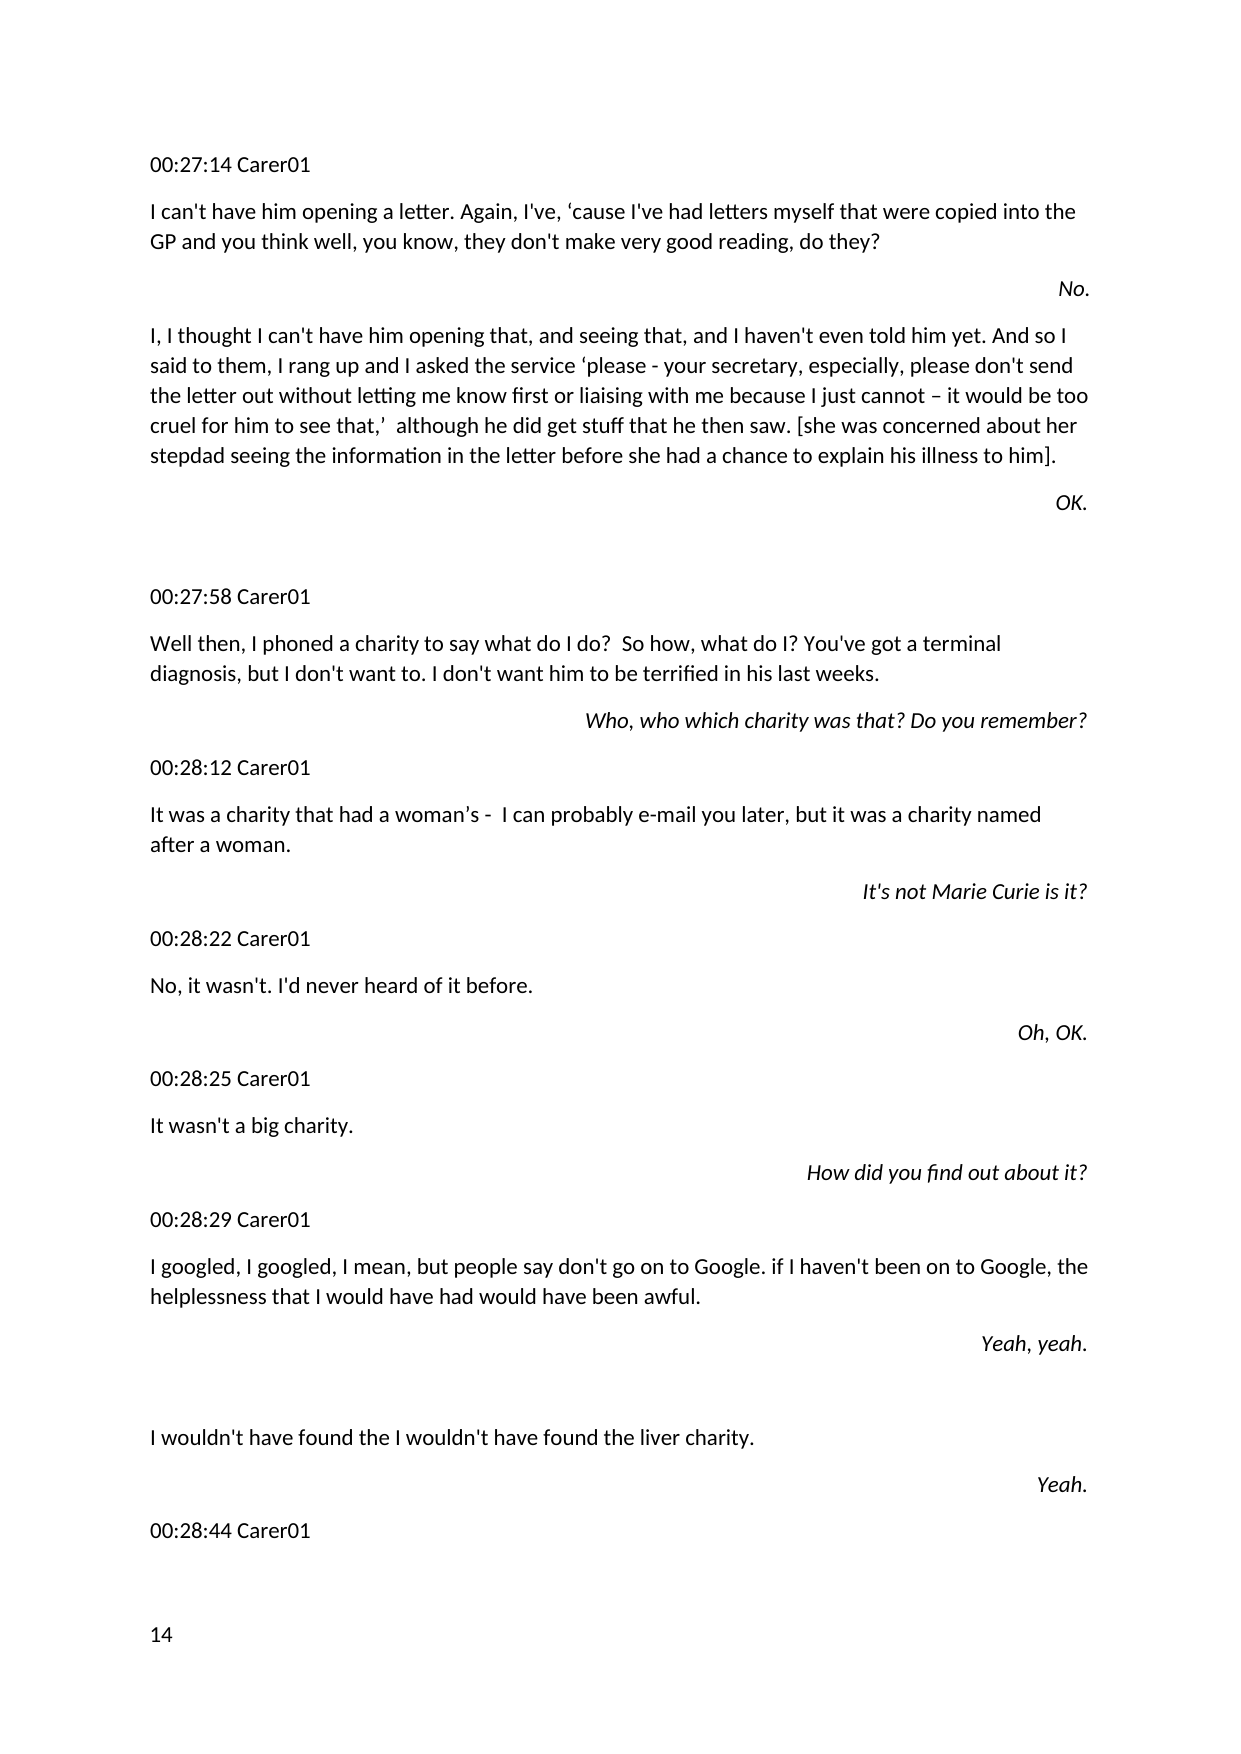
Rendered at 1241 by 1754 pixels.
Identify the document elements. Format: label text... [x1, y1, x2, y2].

text Yeah. [150, 1470, 1090, 1498]
text Well then, I phoned a charity to say what do I do? So how, what do I? You've got a terminal diagnosis, but I don't want to. I don't want him to be terrified in his last weeks. [150, 629, 1090, 687]
text It wasn't a big charity. [150, 1111, 1090, 1139]
text 00:27:14 Carer01 [150, 150, 1090, 178]
text Oh, OK. [150, 1018, 1090, 1046]
text 00:28:44 Carer01 [150, 1517, 1090, 1545]
text Yeah, yeah. [150, 1329, 1090, 1357]
text 00:28:29 Carer01 [150, 1205, 1090, 1233]
text No. [150, 274, 1090, 302]
text 00:28:22 Carer01 [150, 924, 1090, 952]
text I googled, I googled, I mean, but people say don't go on to Google. if I haven't been on to Google, the helplessness that I would have had would have been awful. [150, 1252, 1090, 1310]
text How did you find out about it? [150, 1158, 1090, 1186]
text 00:28:25 Carer01 [150, 1064, 1090, 1093]
text OK. [150, 488, 1090, 517]
text It was a charity that had a woman’s - I can probably e-mail you later, but it was a charity named after a woman. [150, 800, 1090, 858]
text It's not Marie Curie is it? [150, 877, 1090, 905]
text I, I thought I can't have him opening that, and seeing that, and I haven't even told him yet. And so I said to them, I rang up and I asked the service ‘please - your secretary, especially, please don't send the letter out without letting me know first or liaising with me because I just cannot – it would be too cruel for him to see that,’ although he did get stuff that he then saw. [she was concerned about her stepdad seeing the information in the letter before she had a chance to explain his illness to him]. [150, 321, 1090, 470]
text I wouldn't have found the I wouldn't have found the liver charity. [150, 1423, 1090, 1451]
text 00:28:12 Carer01 [150, 753, 1090, 781]
text 00:27:58 Carer01 [150, 582, 1090, 610]
text Who, who which charity was that? Do you remember? [150, 706, 1090, 734]
text I can't have him opening a letter. Again, I've, ‘cause I've had letters myself that were copied into the GP and you think well, you know, they don't make very good reading, do they? [150, 197, 1090, 255]
text No, it wasn't. I'd never heard of it before. [150, 971, 1090, 999]
